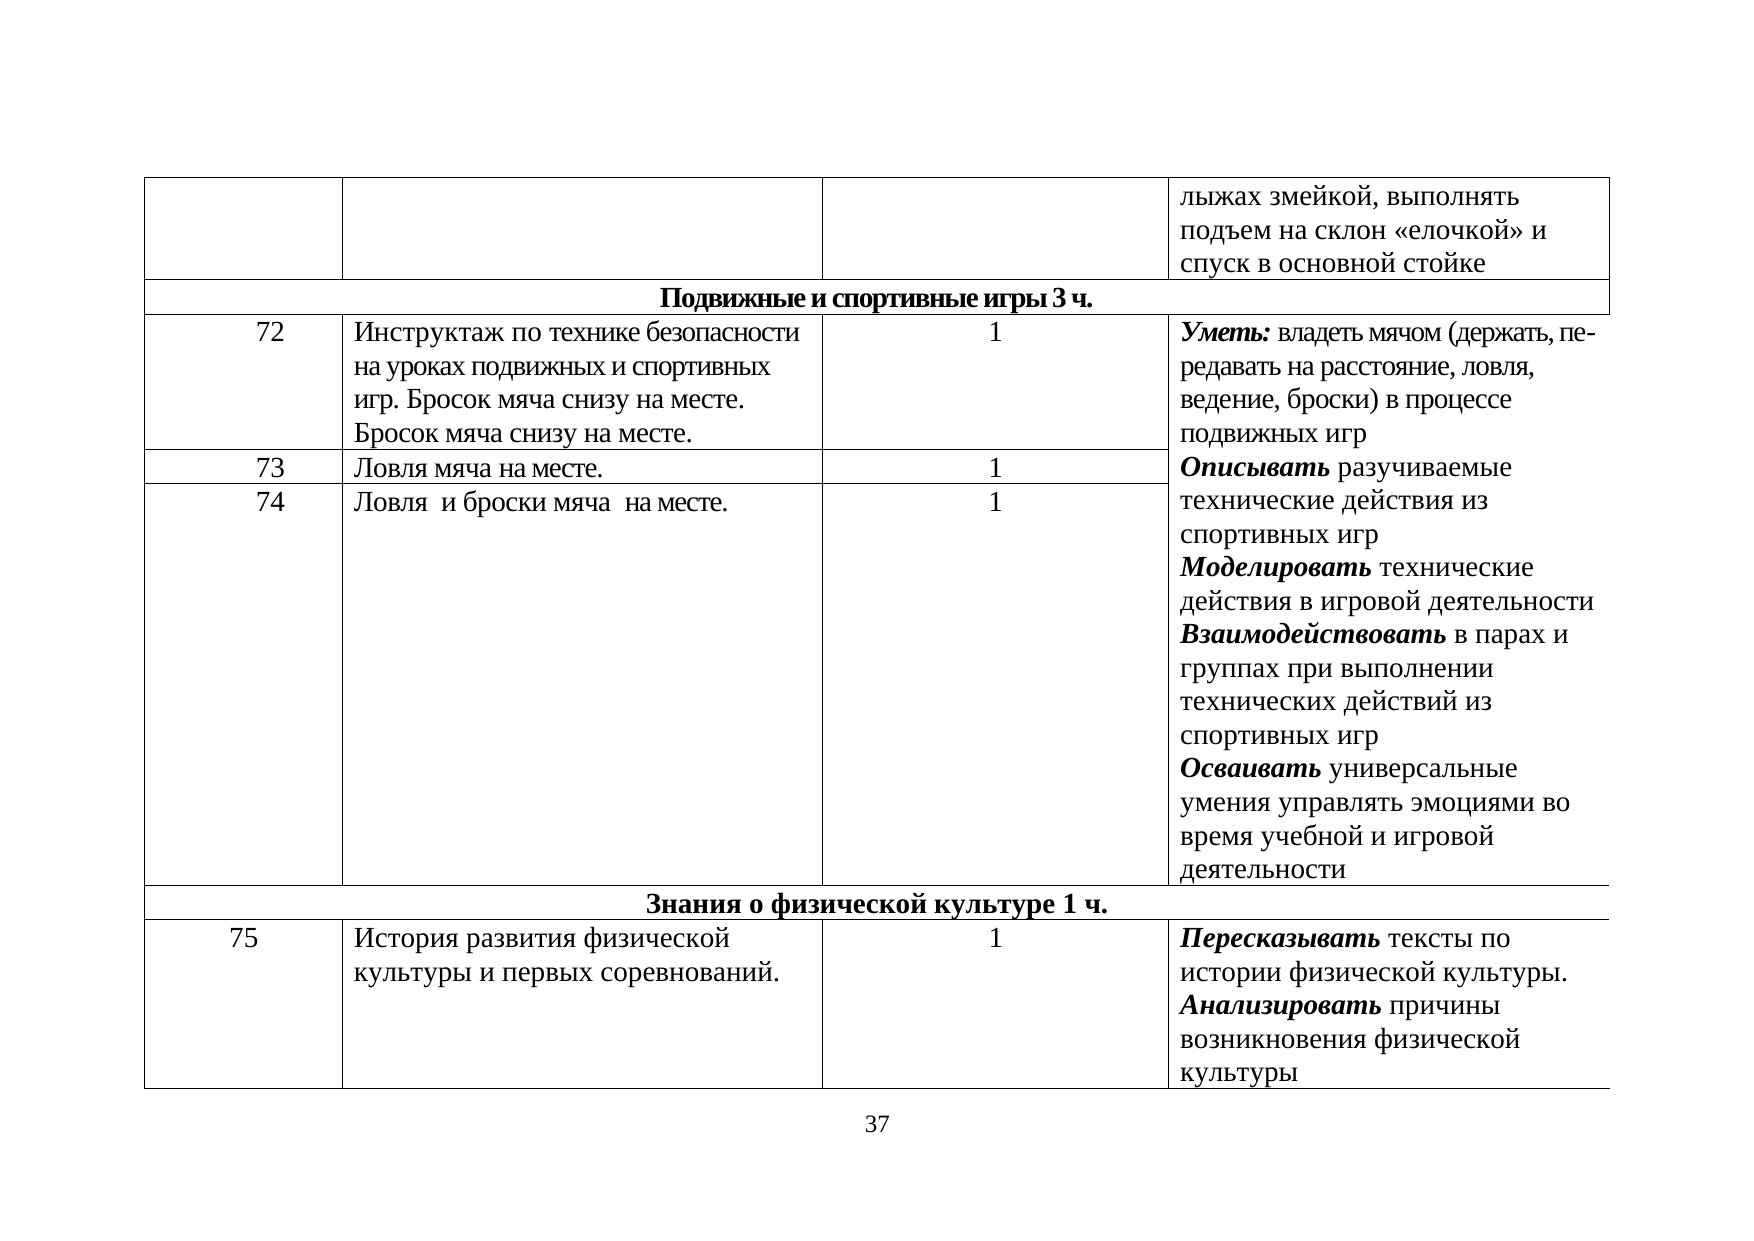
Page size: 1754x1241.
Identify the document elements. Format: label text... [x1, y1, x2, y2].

table_cell Уметь: владеть мячом (держать, передавать на расстояние, ловля, ведение, броски) в процессе подвижных игр Описывать разучиваемые технические действия из спортивных игр Моделировать технические действия в игровой деятельности Взаимодействовать в парах и группах при выполнении технических действий из спортивных игр Осваивать универсальные умения управлять эмоциями во время учебной и игровой деятельности [1169, 315, 1609, 885]
table_cell 1 [823, 315, 1168, 449]
table_cell 71 [145, 178, 342, 279]
table_cell 1 [823, 450, 1168, 483]
table_cell Ловля мяча на месте. [343, 450, 822, 483]
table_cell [343, 178, 822, 279]
table_cell 74 [145, 484, 342, 885]
table_cell 72 [145, 315, 342, 449]
table_cell Знания о физической культуре 1 ч. [145, 886, 1609, 919]
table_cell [1169, 178, 1609, 279]
table_cell История развития физической культуры и первых соревнований. [343, 920, 822, 1088]
table_cell 75 [145, 920, 342, 1088]
table_cell 1 [823, 920, 1168, 1088]
table_cell Пересказывать тексты по истории физической культуры. Анализировать причины возникновения физической культуры [1169, 920, 1609, 1088]
table_cell Ловля и броски мяча на месте. [343, 484, 822, 885]
table_cell 1 [823, 178, 1168, 279]
table_cell Подвижные и спортивные игры 3 ч. [145, 280, 1609, 313]
table_cell 73 [145, 450, 342, 483]
table_cell 1 [823, 484, 1168, 885]
table_cell Инструктаж по технике безопасности на уроках подвижных и спортивных игр. Бросок мяча снизу на месте. Бросок мяча снизу на месте. [343, 315, 822, 449]
